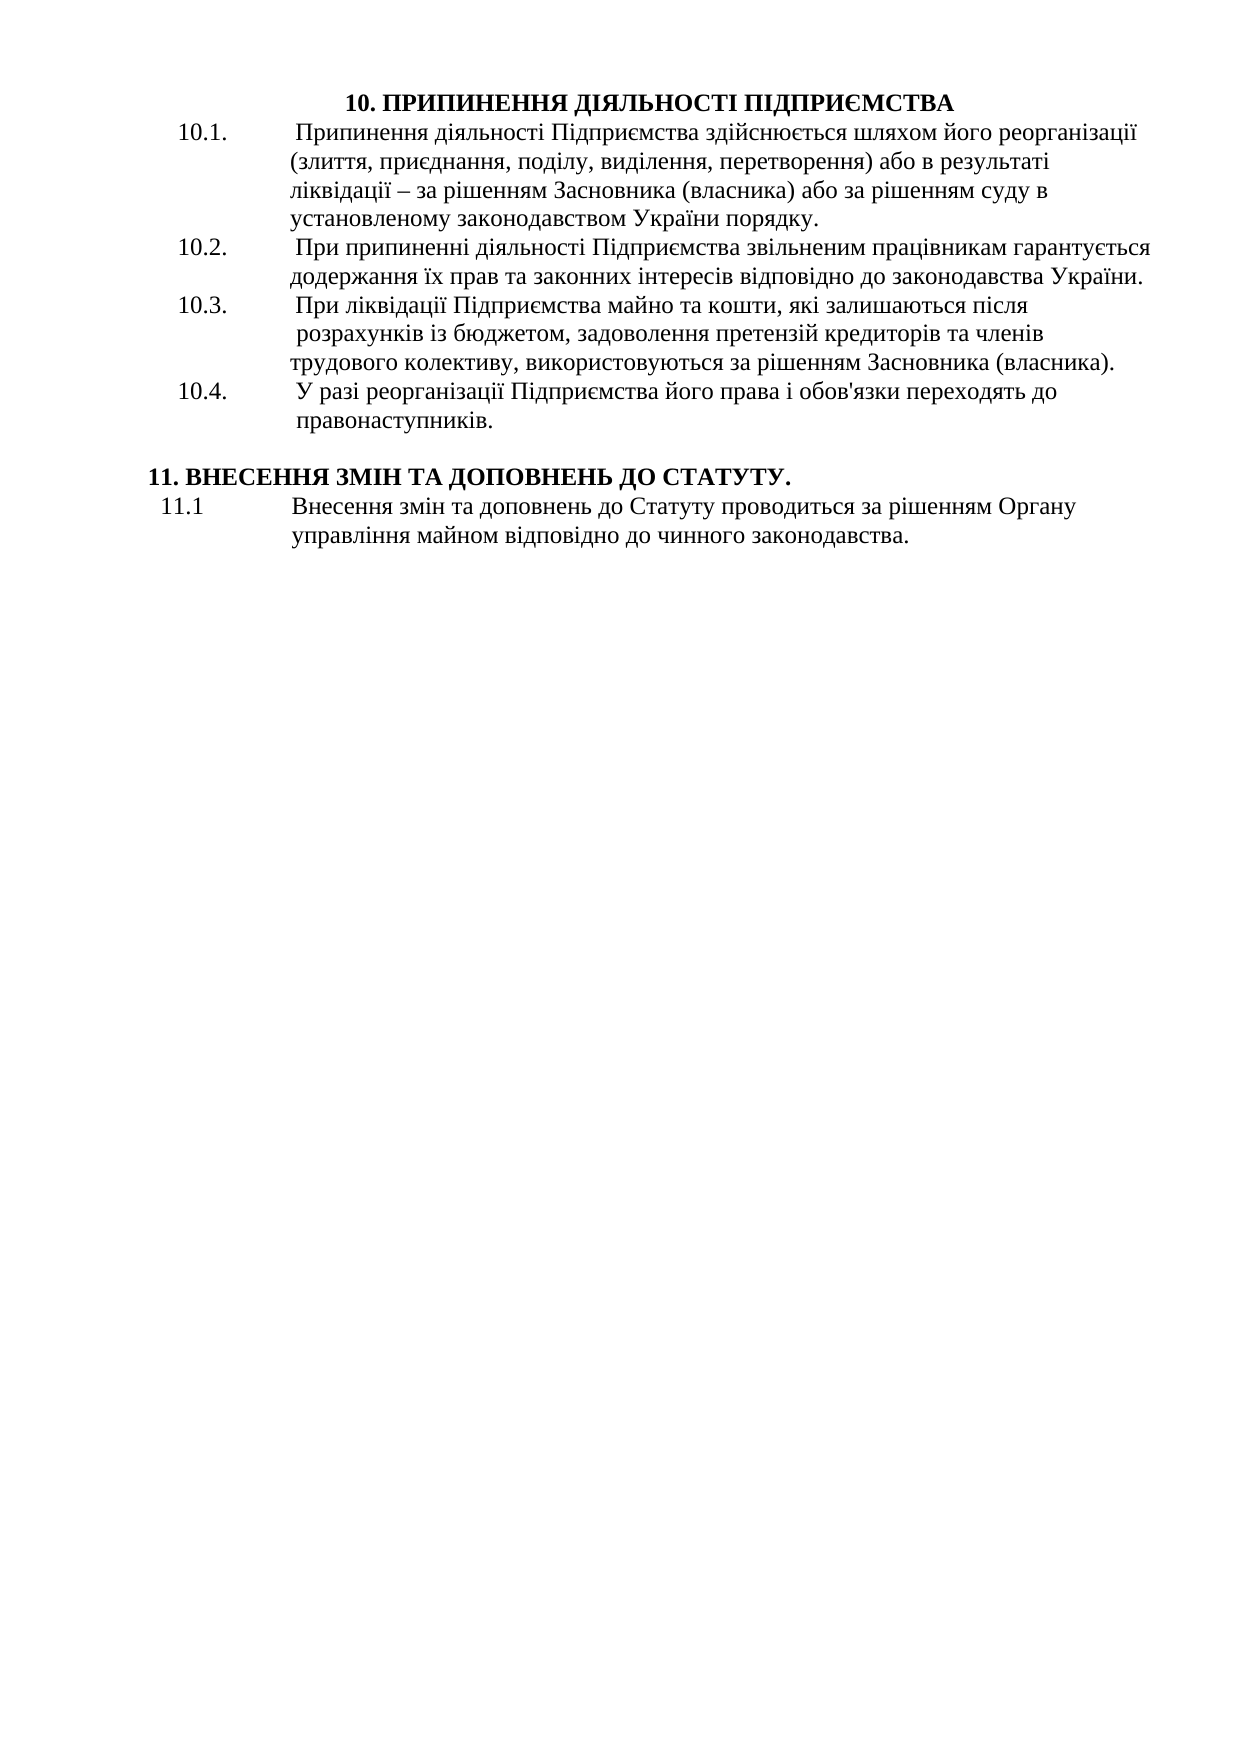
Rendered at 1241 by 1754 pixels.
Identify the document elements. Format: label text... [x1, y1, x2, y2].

text (злиття, приєднання, поділу, виділення, перетворення) або в результаті [177, 146, 1152, 175]
text правонаступників. [177, 405, 1152, 433]
list У разі реорганізації Підприємства його права і обов'язки переходять до [177, 376, 1152, 405]
list При ліквідації Підприємства майно та кошти, які залишаються після [177, 290, 1152, 318]
text додержання їх прав та законних інтересів відповідно до законодавства України. [177, 261, 1152, 290]
text трудового колективу, використовуються за рішенням Засновника (власника). [177, 347, 1152, 376]
text 11.1 Внесення змін та доповнень до Статуту проводиться за рішенням Органу [154, 491, 1152, 520]
text установленому законодавством України порядку. [177, 203, 1152, 232]
list Припинення діяльності Підприємства здійснюється шляхом його реорганізації [177, 117, 1152, 146]
text 11. ВНЕСЕННЯ ЗМІН ТА ДОПОВНЕНЬ ДО СТАТУТУ. [148, 462, 1152, 491]
list При припиненні діяльності Підприємства звільненим працівникам гарантується [177, 232, 1152, 261]
text розрахунків із бюджетом, задоволення претензій кредиторів та членів [177, 318, 1152, 347]
text управління майном відповідно до чинного законодавства. [154, 520, 1152, 548]
text ліквідації – за рішенням Засновника (власника) або за рішенням суду в [177, 175, 1152, 203]
list ПРИПИНЕННЯ ДІЯЛЬНОСТІ ПІДПРИЄМСТВА [148, 88, 1152, 117]
